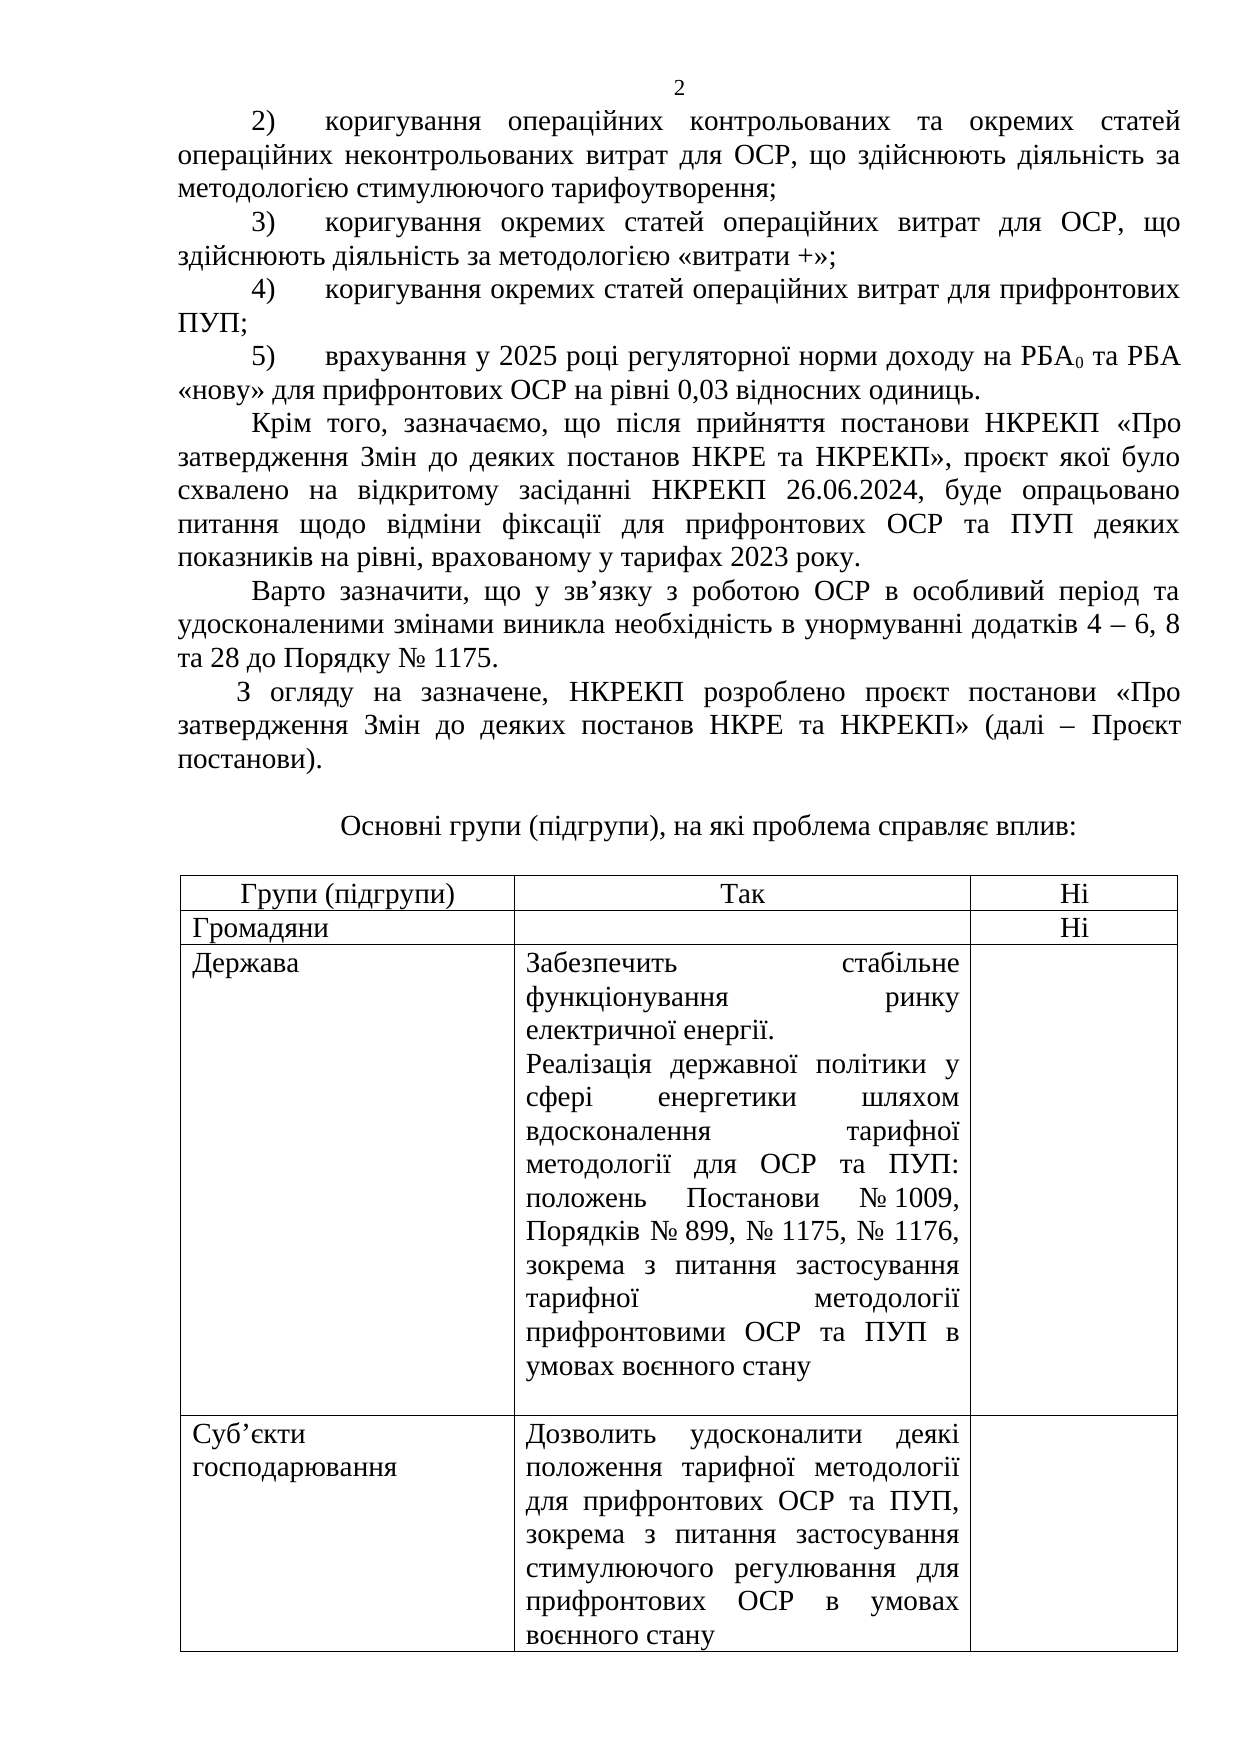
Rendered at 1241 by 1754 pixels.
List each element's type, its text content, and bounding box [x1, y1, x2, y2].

table_header Ні [971, 876, 1177, 909]
list коригування окремих статей операційних витрат для прифронтових ПУП; [177, 271, 1181, 338]
table_cell Забезпечить стабільне функціонування ринку електричної енергії. Реалізація державної політики у сфері енергетики шляхом вдосконалення тарифної методології для ОСР та ПУП: положень Постанови № 1009, Порядків № 899, № 1175, № 1176, зокрема з питання застосування тарифної методології прифронтовими ОСР та ПУП в умовах воєнного стану [515, 945, 970, 1415]
text Варто зазначити, що у зв’язку з роботою ОСР в особливий період та удосконаленими змінами виникла необхідність в унормуванні додатків 4 – 6, 8 та 28 до Порядку № 1175. [177, 573, 1181, 674]
text З огляду на зазначене, НКРЕКП розроблено проєкт постанови «Про затвердження Змін до деяких постанов НКРЕ та НКРЕКП» (далі – Проєкт постанови). [177, 674, 1181, 774]
table_header Групи (підгрупи) [181, 876, 514, 909]
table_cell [515, 1416, 970, 1651]
table_cell [971, 945, 1177, 1415]
table_cell [971, 1416, 1177, 1651]
list коригування окремих статей операційних витрат для ОСР, що здійснюють діяльність за методологією «витрати +»; [177, 204, 1181, 271]
text Основні групи (підгрупи), на які проблема справляє вплив: [177, 808, 1181, 841]
list коригування операційних контрольованих та окремих статей операційних неконтрольованих витрат для ОСР, що здійснюють діяльність за методологією стимулюючого тарифоутворення; [177, 103, 1181, 204]
table_header Так [515, 876, 970, 909]
table_cell Громадяни [181, 911, 514, 944]
list врахування у 2025 році регуляторної норми доходу на РБА0 та РБА «нову» для прифронтових ОСР на рівні 0,03 відносних одиниць. [177, 338, 1181, 405]
table_cell Держава [181, 945, 514, 1415]
table_cell Ні [971, 911, 1177, 944]
list Крім того, зазначаємо, що після прийняття постанови НКРЕКП «Про затвердження Змін до деяких постанов НКРЕ та НКРЕКП», проєкт якої було схвалено на відкритому засіданні НКРЕКП 26.06.2024, буде опрацьовано питання щодо відміни фіксації для прифронтових ОСР та ПУП деяких показників на рівні, врахованому у тарифах 2023 року. [177, 405, 1181, 573]
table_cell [181, 1416, 514, 1651]
table_cell [515, 911, 970, 944]
